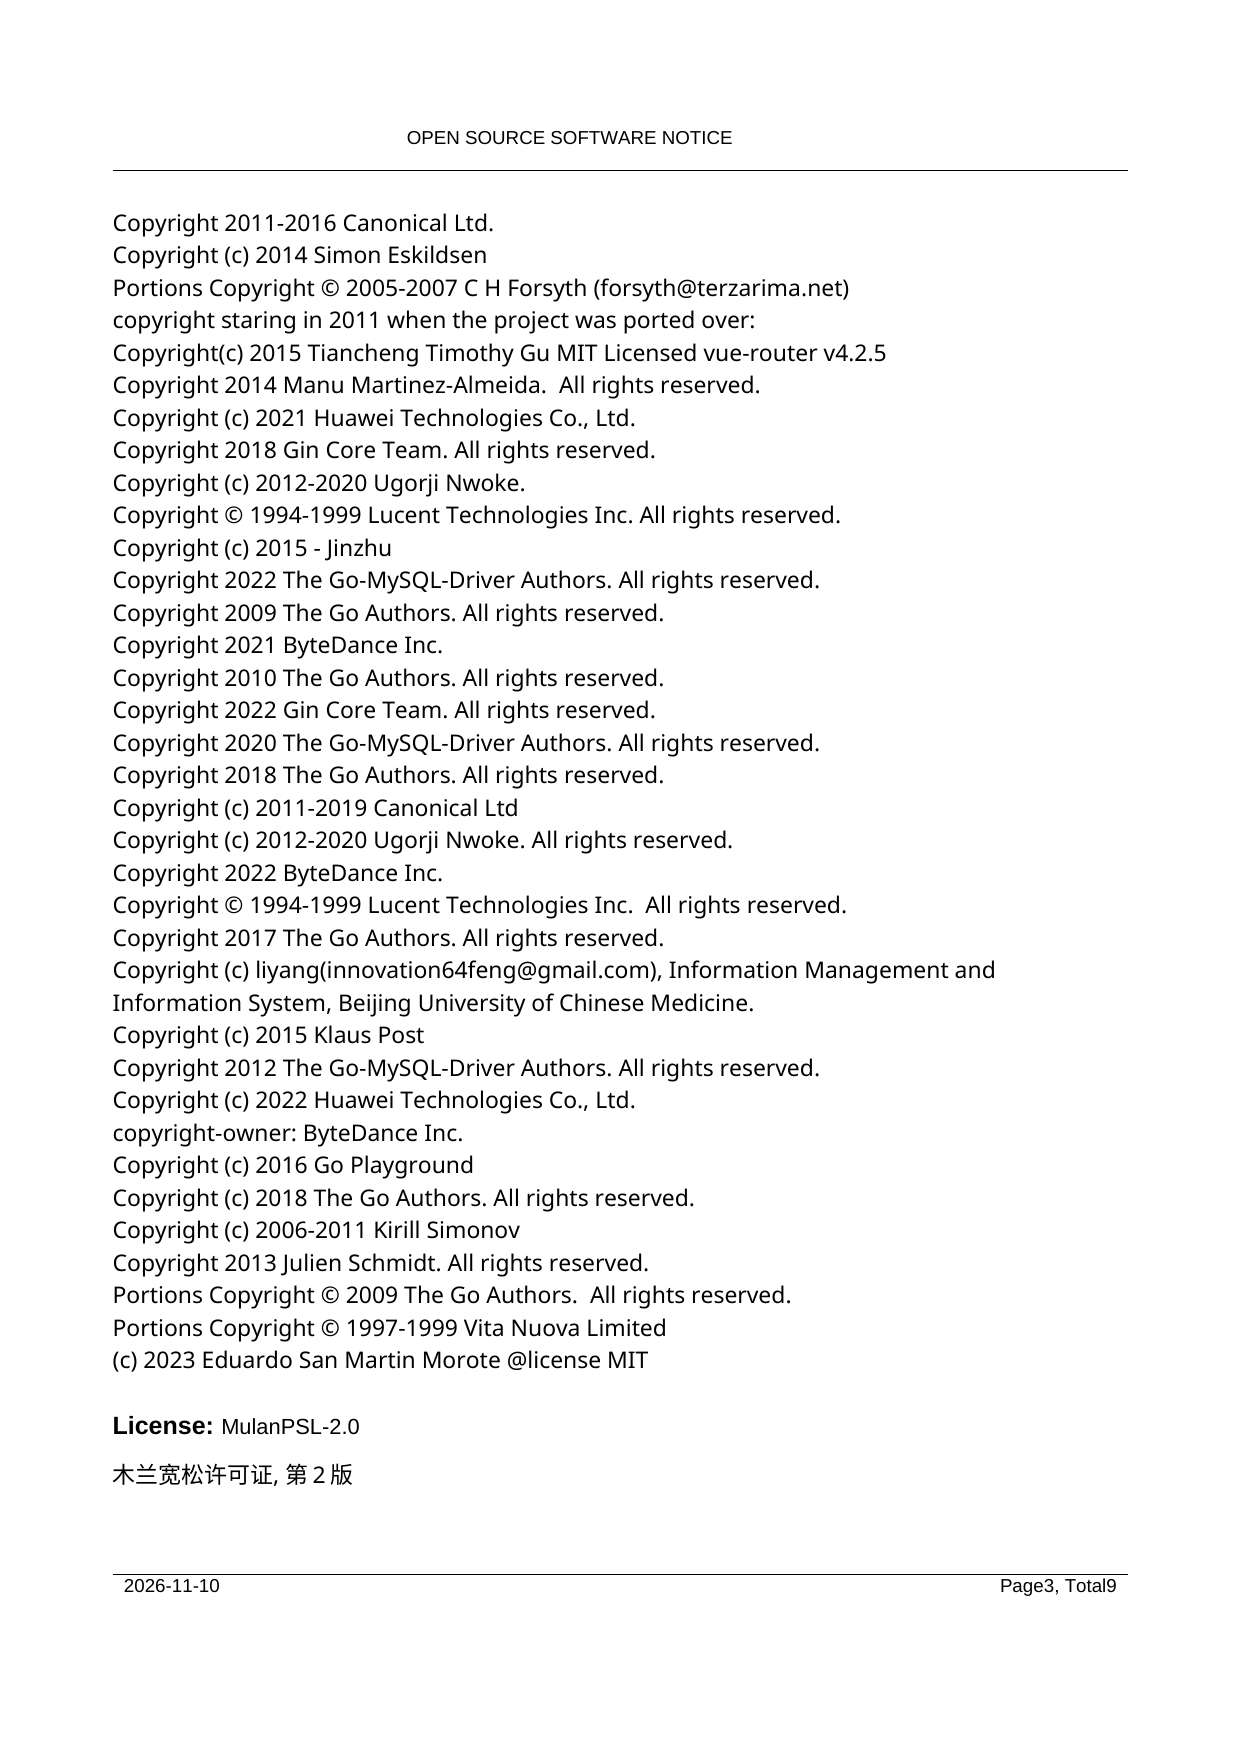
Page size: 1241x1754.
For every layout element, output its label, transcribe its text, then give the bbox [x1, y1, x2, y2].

text 木兰宽松许可证, 第2版 [112, 1441, 1128, 1506]
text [112, 206, 1128, 1409]
text License: MulanPSL-2.0 [112, 1409, 1128, 1441]
